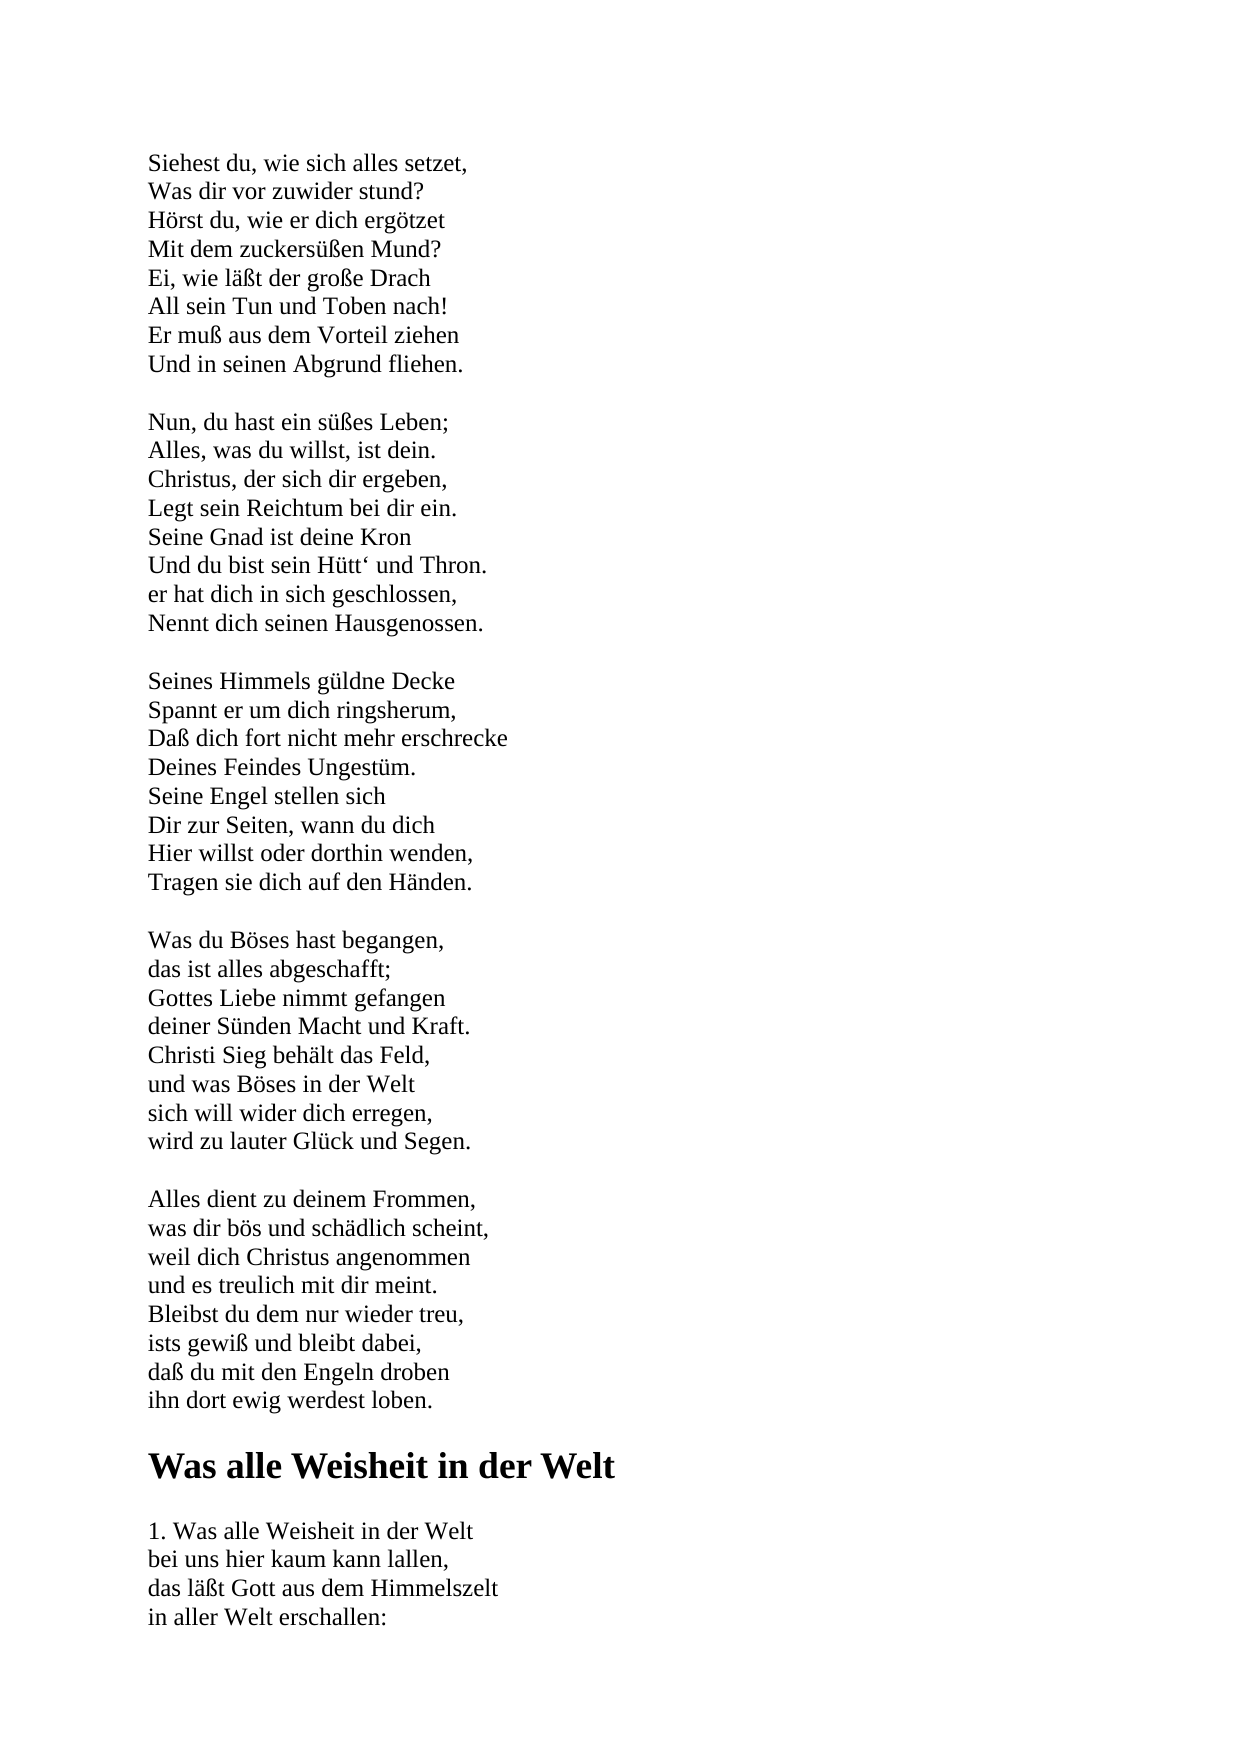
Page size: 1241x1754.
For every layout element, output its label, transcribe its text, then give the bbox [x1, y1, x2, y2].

text Nun, du hast ein süßes Leben; Alles, was du willst, ist dein. Christus, der sich dir ergeben, Legt sein Reichtum bei dir ein. Seine Gnad ist deine Kron Und du bist sein Hütt‘ und Thron. er hat dich in sich geschlossen, Nennt dich seinen Hausgenossen. [148, 407, 1093, 637]
text Alles dient zu deinem Frommen, was dir bös und schädlich scheint, weil dich Christus angenommen und es treulich mit dir meint. Bleibst du dem nur wieder treu, ists gewiß und bleibt dabei, daß du mit den Engeln droben ihn dort ewig werdest loben. [148, 1184, 1093, 1414]
text Siehest du, wie sich alles setzet, Was dir vor zuwider stund? Hörst du, wie er dich ergötzet Mit dem zuckersüßen Mund? Ei, wie läßt der große Drach All sein Tun und Toben nach! Er muß aus dem Vorteil ziehen Und in seinen Abgrund fliehen. [148, 148, 1093, 378]
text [148, 1516, 1093, 1631]
text Seines Himmels güldne Decke Spannt er um dich ringsherum, Daß dich fort nicht mehr erschrecke Deines Feindes Ungestüm. Seine Engel stellen sich Dir zur Seiten, wann du dich Hier willst oder dorthin wenden, Tragen sie dich auf den Händen. [148, 666, 1093, 896]
text Was du Böses hast begangen, das ist alles abgeschafft; Gottes Liebe nimmt gefangen deiner Sünden Macht und Kraft. Christi Sieg behält das Feld, und was Böses in der Welt sich will wider dich erregen, wird zu lauter Glück und Segen. [148, 925, 1093, 1155]
subtitle Was alle Weisheit in der Welt [148, 1443, 1093, 1487]
